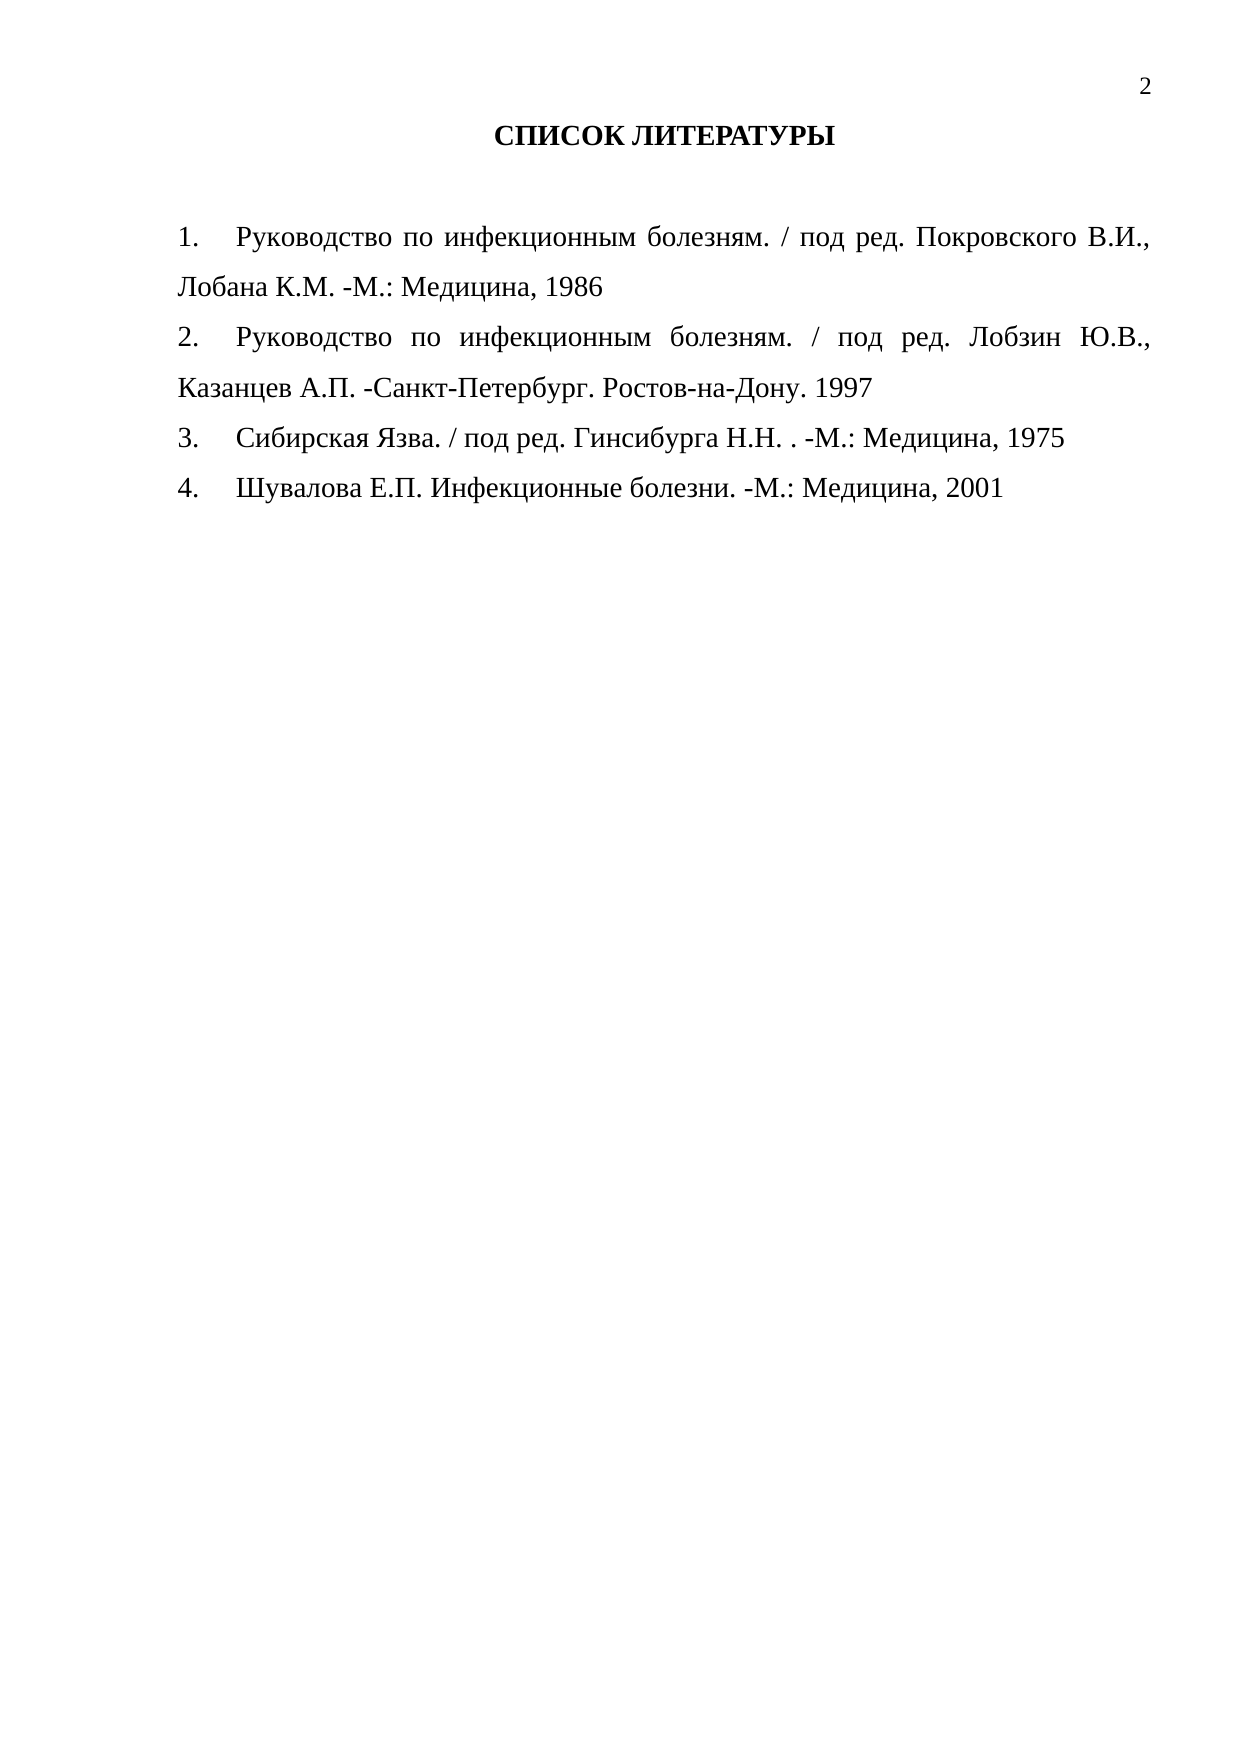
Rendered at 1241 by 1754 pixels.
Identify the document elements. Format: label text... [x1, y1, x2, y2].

text Сибирская Язва. / под ред. Гинсибурга Н.Н. . -М.: Медицина, 1975 [177, 420, 1152, 453]
text Руководство по инфекционным болезням. / под ред. Покровского В.И., Лобана К.М. -М.: Медицина, 1986 [177, 219, 1152, 303]
text Шувалова Е.П. Инфекционные болезни. -М.: Медицина, 2001 [177, 470, 1152, 504]
text Руководство по инфекционным болезням. / под ред. Лобзин Ю.В., Казанцев А.П. -Санкт-Петербург. Ростов-на-Дону. 1997 [177, 319, 1152, 403]
subtitle Список литературы [177, 118, 1152, 152]
